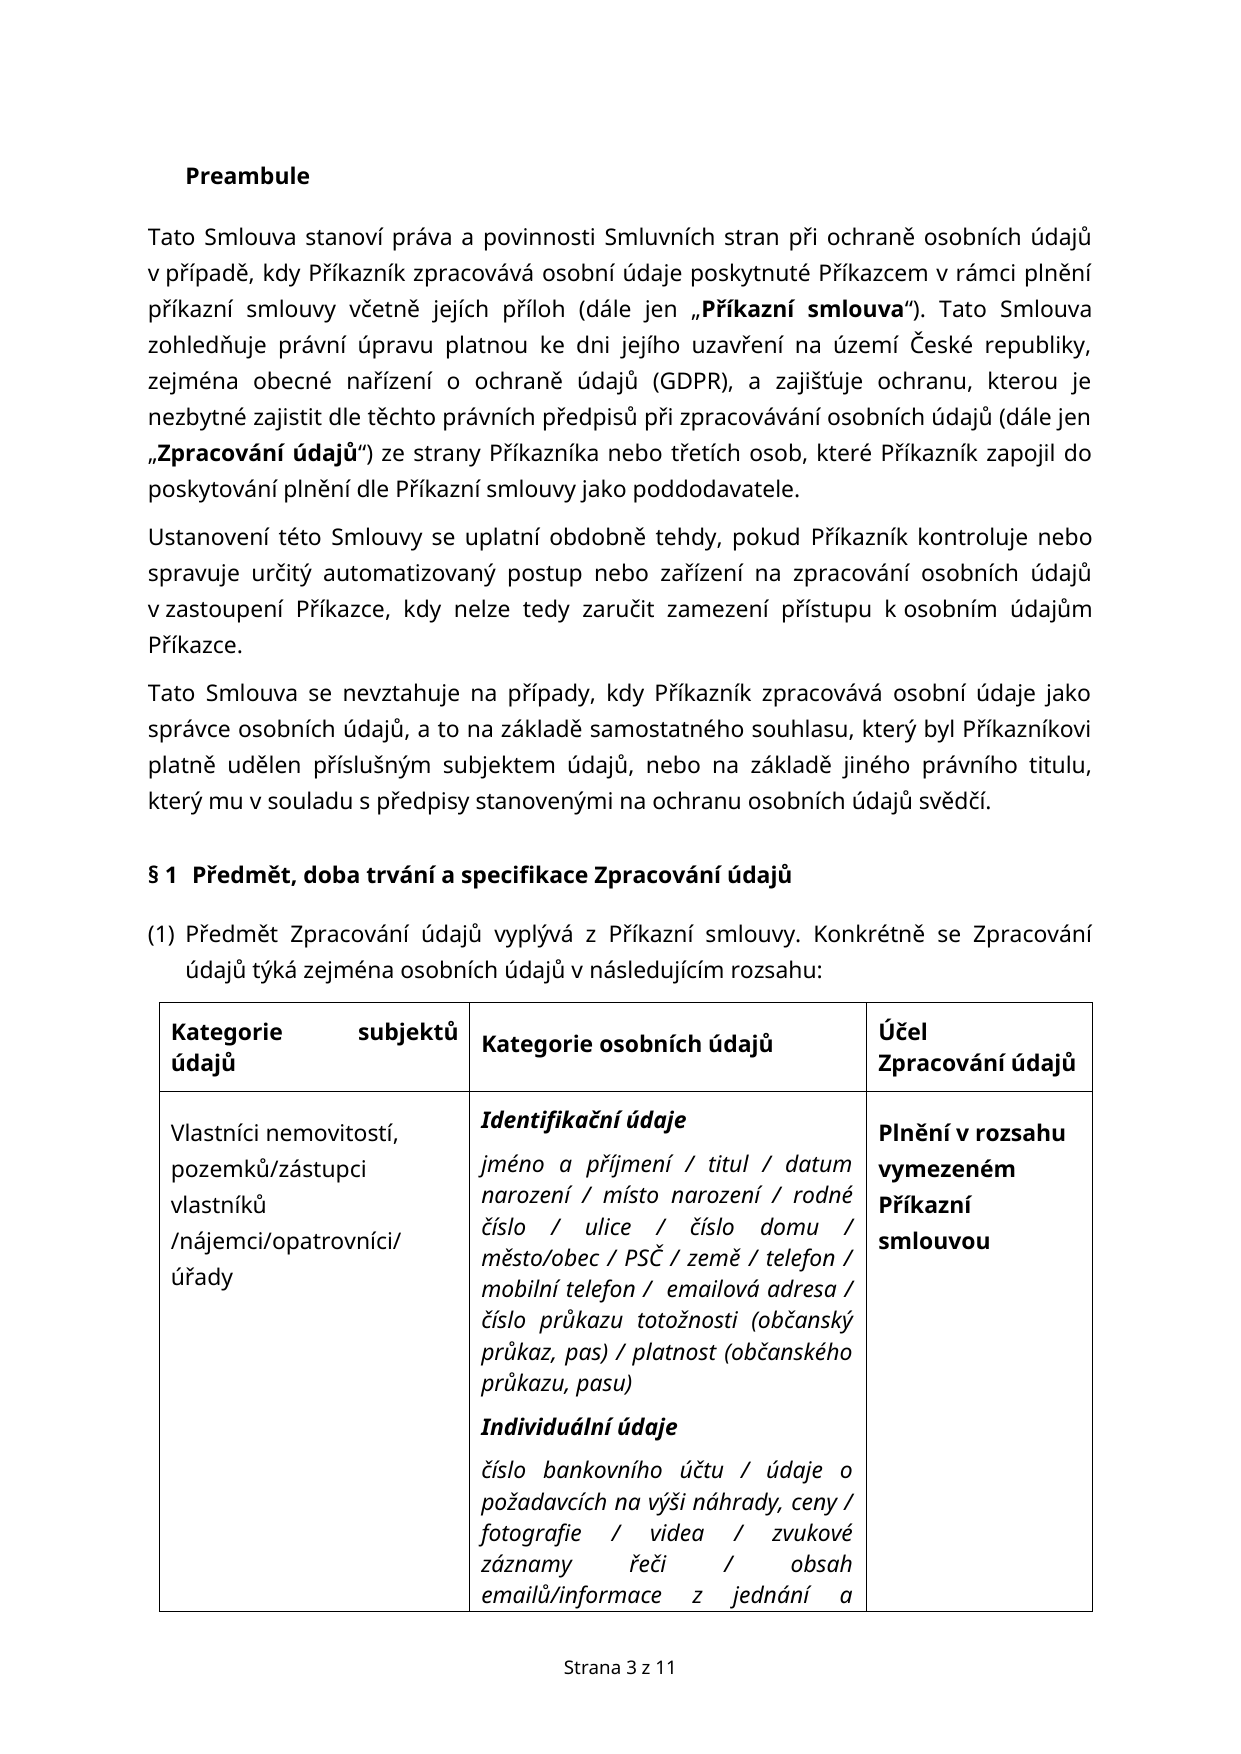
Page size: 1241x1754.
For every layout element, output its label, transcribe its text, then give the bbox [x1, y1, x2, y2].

list Ustanovení této Smlouvy se uplatní obdobně tehdy, pokud Příkazník kontroluje nebo spravuje určitý automatizovaný postup nebo zařízení na zpracování osobních údajů v zastoupení Příkazce, kdy nelze tedy zaručit zamezení přístupu k osobním údajům Příkazce. [148, 521, 1093, 660]
table_header Kategorie subjektů údajů [160, 1003, 469, 1091]
table_header Kategorie osobních údajů [470, 1003, 866, 1091]
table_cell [470, 1092, 866, 1611]
list Tato Smlouva se nevztahuje na případy, kdy Příkazník zpracovává osobní údaje jako správce osobních údajů, a to na základě samostatného souhlasu, který byl Příkazníkovi platně udělen příslušným subjektem údajů, nebo na základě jiného právního titulu, který mu v souladu s předpisy stanovenými na ochranu osobních údajů svědčí. [148, 677, 1093, 816]
list Preambule [185, 160, 1093, 191]
list Tato Smlouva stanoví práva a povinnosti Smluvních stran při ochraně osobních údajů v případě, kdy Příkazník zpracovává osobní údaje poskytnuté Příkazcem v rámci plnění příkazní smlouvy včetně jejích příloh (dále jen „Příkazní smlouva“). Tato Smlouva zohledňuje právní úpravu platnou ke dni jejího uzavření na území České republiky, zejména obecné nařízení o ochraně údajů (GDPR), a zajišťuje ochranu, kterou je nezbytné zajistit dle těchto právních předpisů při zpracovávání osobních údajů (dále jen „Zpracování údajů“) ze strany Příkazníka nebo třetích osob, které Příkazník zapojil do poskytování plnění dle Příkazní smlouvy jako poddodavatele. [148, 221, 1093, 504]
text Předmět Zpracování údajů vyplývá z Příkazní smlouvy. Konkrétně se Zpracování údajů týká zejména osobních údajů v následujícím rozsahu: [148, 918, 1093, 985]
table_header Účel Zpracování údajů [867, 1003, 1092, 1091]
text Předmět, doba trvání a specifikace Zpracování údajů [148, 858, 1093, 890]
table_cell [160, 1092, 469, 1611]
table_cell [867, 1092, 1092, 1611]
